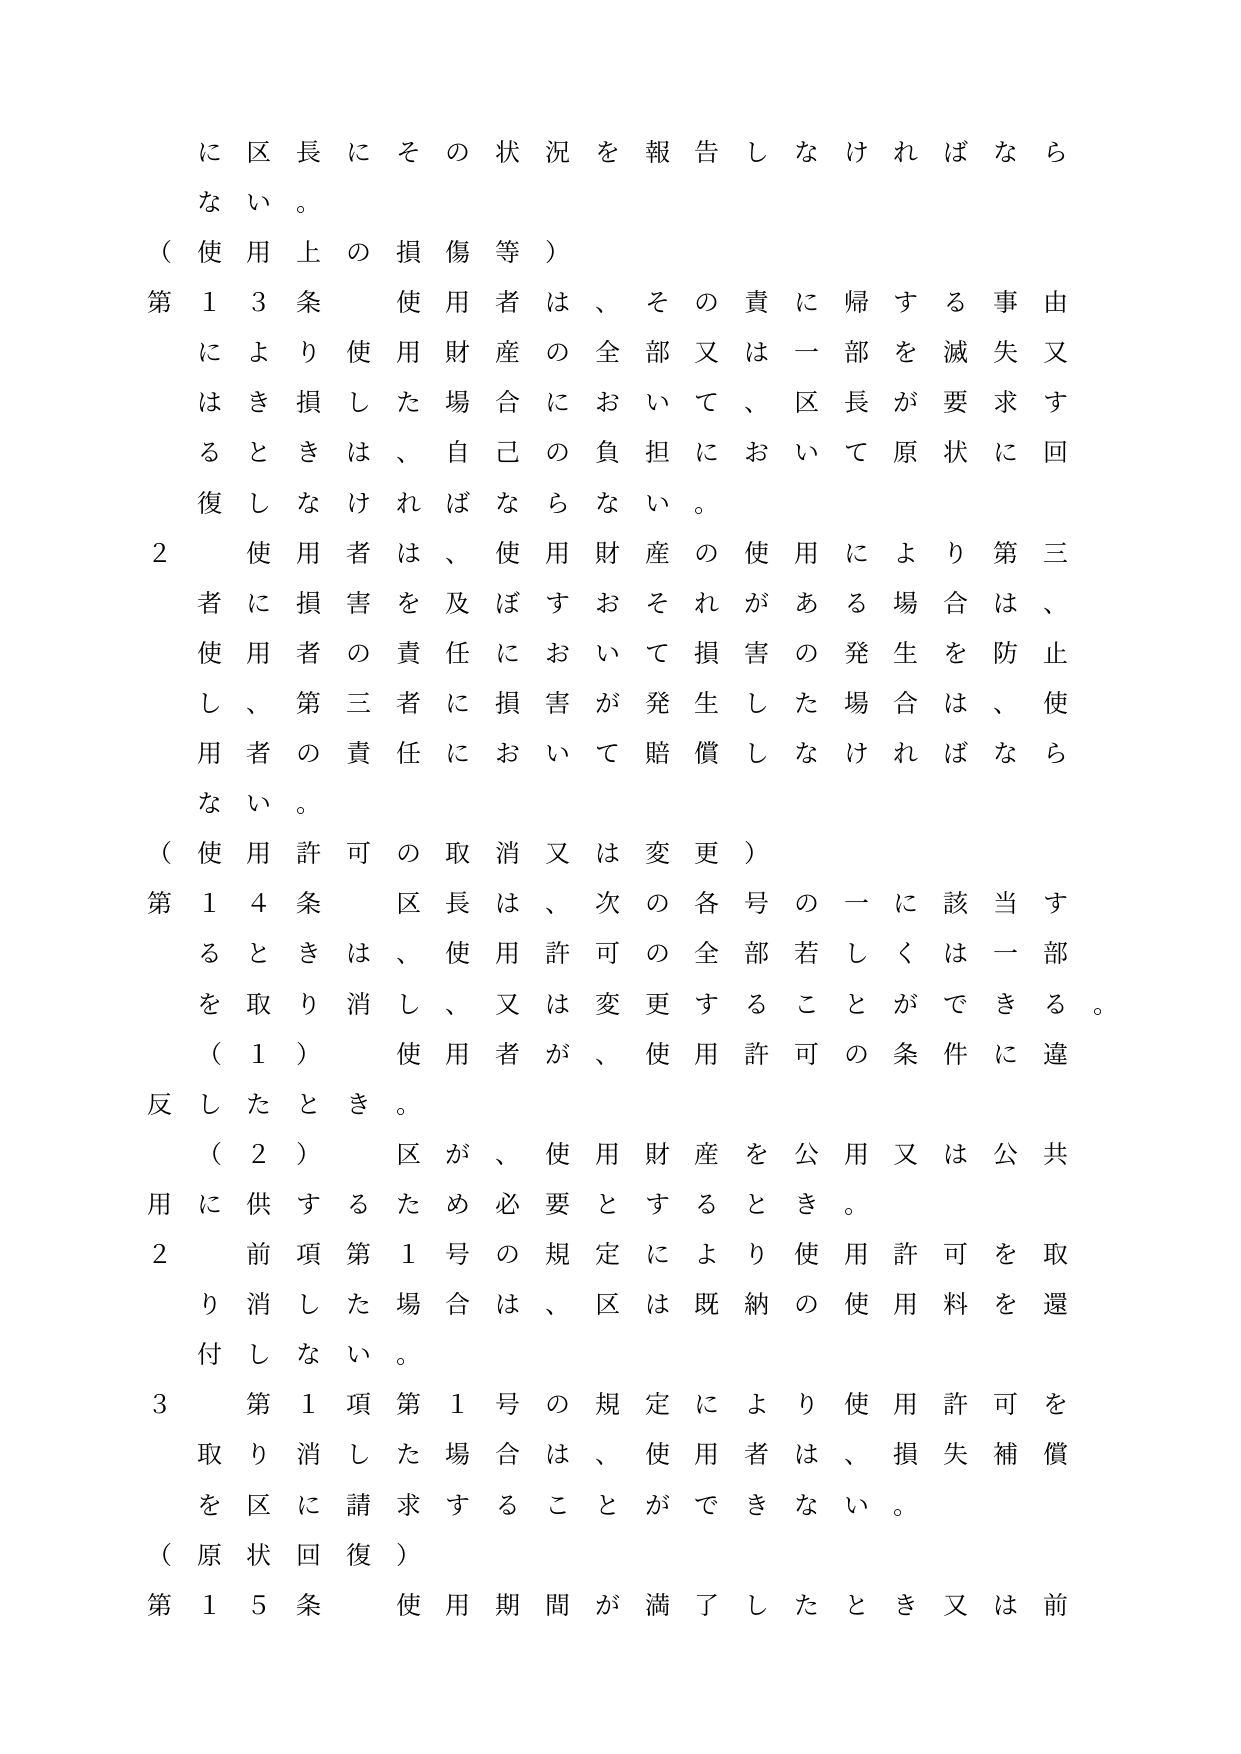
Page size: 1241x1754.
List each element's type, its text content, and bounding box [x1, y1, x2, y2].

text （２） 区が、使用財産を公用又は公共用に供するため必要とするとき。 [147, 1127, 1093, 1228]
text （１） 使用者が、使用許可の条件に違反したとき。 [147, 1027, 1093, 1127]
text （使用許可の取消又は変更） [147, 827, 1093, 877]
text （使用上の損傷等） [147, 226, 1093, 276]
text ３ 第１項第１号の規定により使用許可を取り消した場合は、使用者は、損失補償を区に請求することができない。 [147, 1378, 1093, 1528]
text 第１３条 使用者は、その責に帰する事由により使用財産の全部又は一部を滅失又はき損した場合において、区長が要求するときは、自己の負担において原状に回復しなければならない。 [147, 276, 1093, 526]
text 第１４条 区長は、次の各号の一に該当するときは、使用許可の全部若しくは一部を取り消し、又は変更することができる。 [147, 877, 1093, 1027]
text （原状回復） [147, 1528, 1093, 1578]
text ２ 前項第１号の規定により使用許可を取り消した場合は、区は既納の使用料を還付しない。 [147, 1228, 1093, 1378]
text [147, 1578, 1093, 1628]
text ２ 使用者は、使用財産の使用により第三者に損害を及ぼすおそれがある場合は、使用者の責任において損害の発生を防止し、第三者に損害が発生した場合は、使用者の責任において賠償しなければならない。 [147, 526, 1093, 827]
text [147, 125, 1093, 226]
